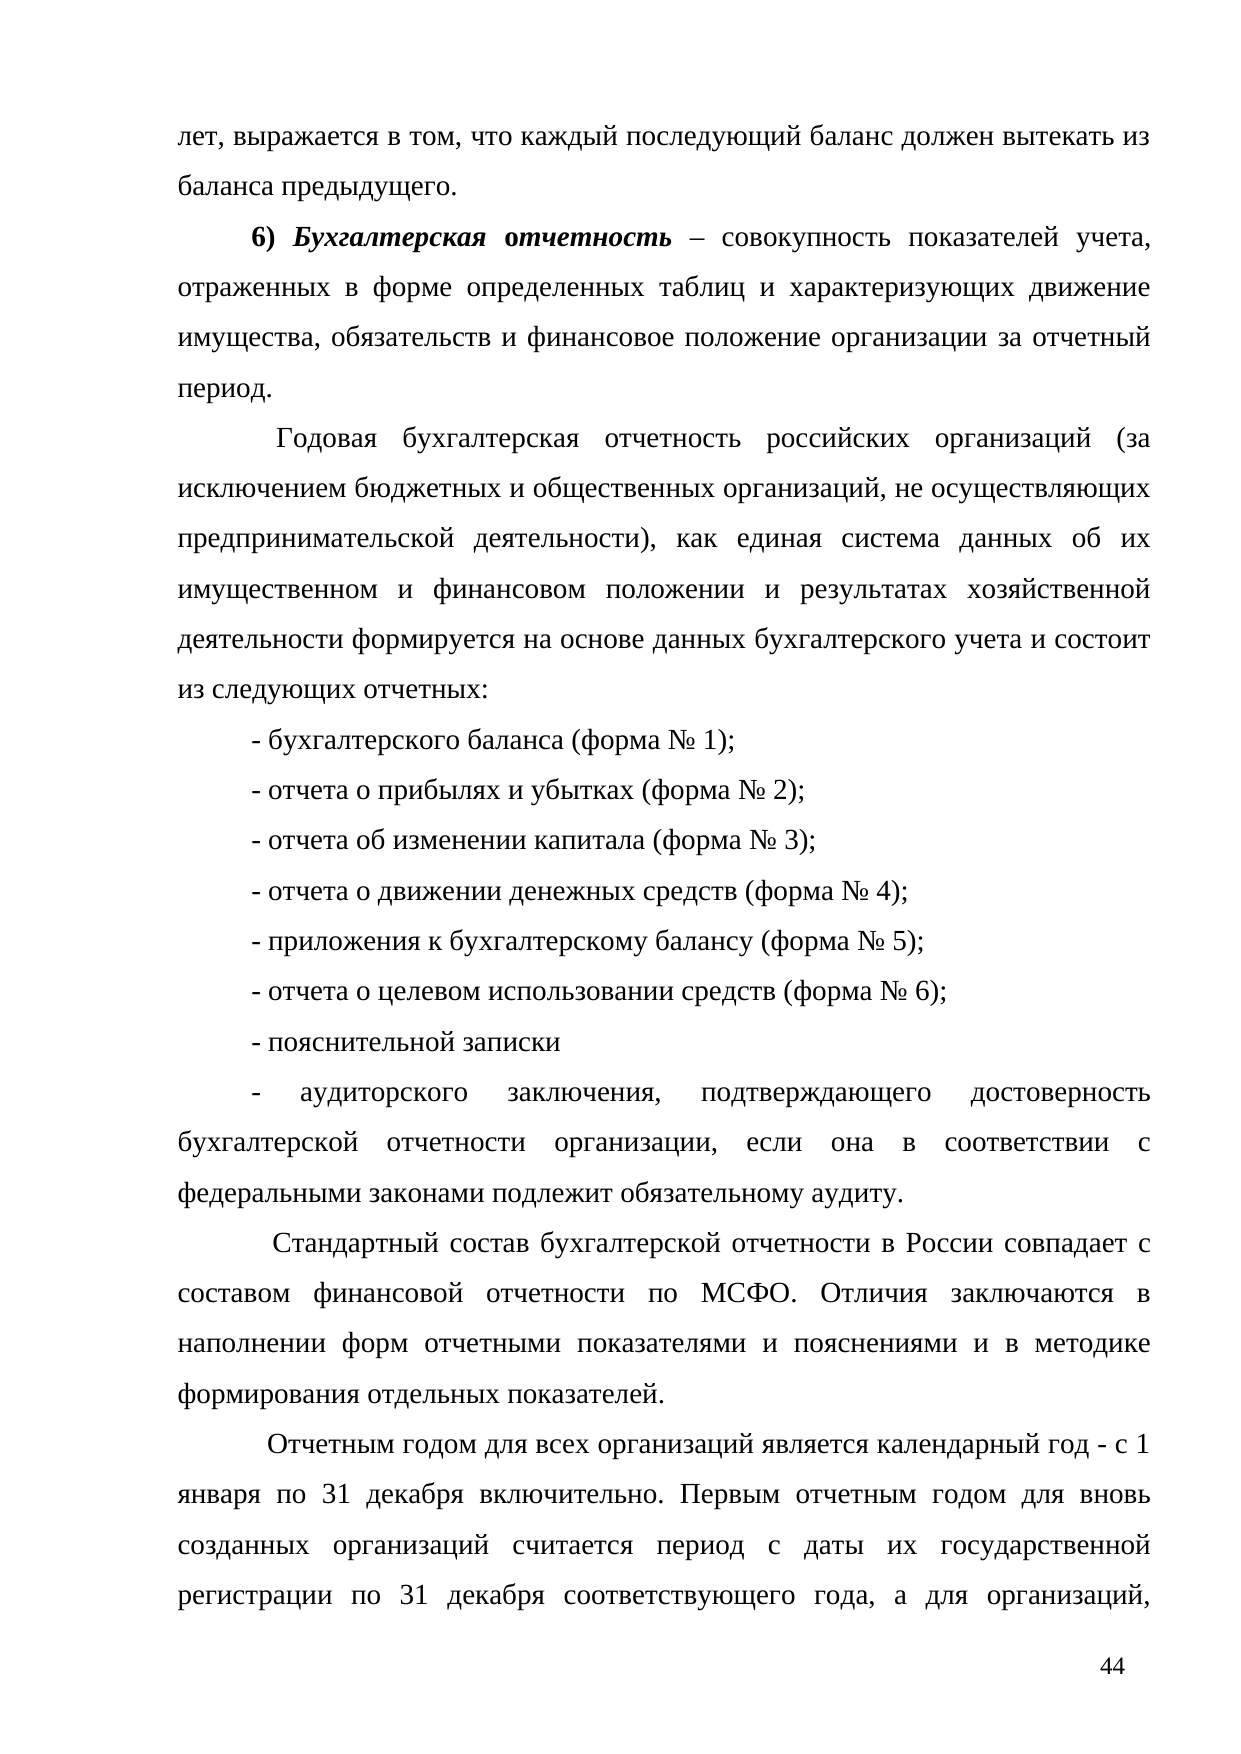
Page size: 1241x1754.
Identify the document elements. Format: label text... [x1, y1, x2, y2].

text - отчета о целевом использовании средств (форма № 6); [177, 973, 1152, 1007]
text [177, 118, 1152, 202]
text - приложения к бухгалтерскому балансу (форма № 5); [177, 923, 1152, 957]
text Стандартный состав бухгалтерской отчетности в России совпадает с составом финансовой отчетности по МСФО. Отличия заключаются в наполнении форм отчетными показателями и пояснениями и в методике формирования отдельных показателей. [177, 1225, 1152, 1409]
text 6) Бухгалтерская отчетность – совокупность показателей учета, отраженных в форме определенных таблиц и характеризующих движение имущества, обязательств и финансовое положение организации за отчетный период. [177, 219, 1152, 403]
text - отчета о движении денежных средств (форма № 4); [177, 873, 1152, 906]
text - бухгалтерского баланса (форма № 1); [177, 722, 1152, 755]
text - отчета о прибылях и убытках (форма № 2); [177, 772, 1152, 806]
text - пояснительной записки [177, 1024, 1152, 1057]
text - аудиторского заключения, подтверждающего достоверность бухгалтерской отчетности организации, если она в соответствии с федеральными законами подлежит обязательному аудиту. [177, 1074, 1152, 1208]
text Годовая бухгалтерская отчетность российских организаций (за исключением бюджетных и общественных организаций, не осуществляющих предпринимательской деятельности), как единая система данных об их имущественном и финансовом положении и результатах хозяйственной деятельности формируется на основе данных бухгалтерского учета и состоит из следующих отчетных: [177, 420, 1152, 705]
text - отчета об изменении капитала (форма № 3); [177, 822, 1152, 856]
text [177, 1426, 1152, 1611]
